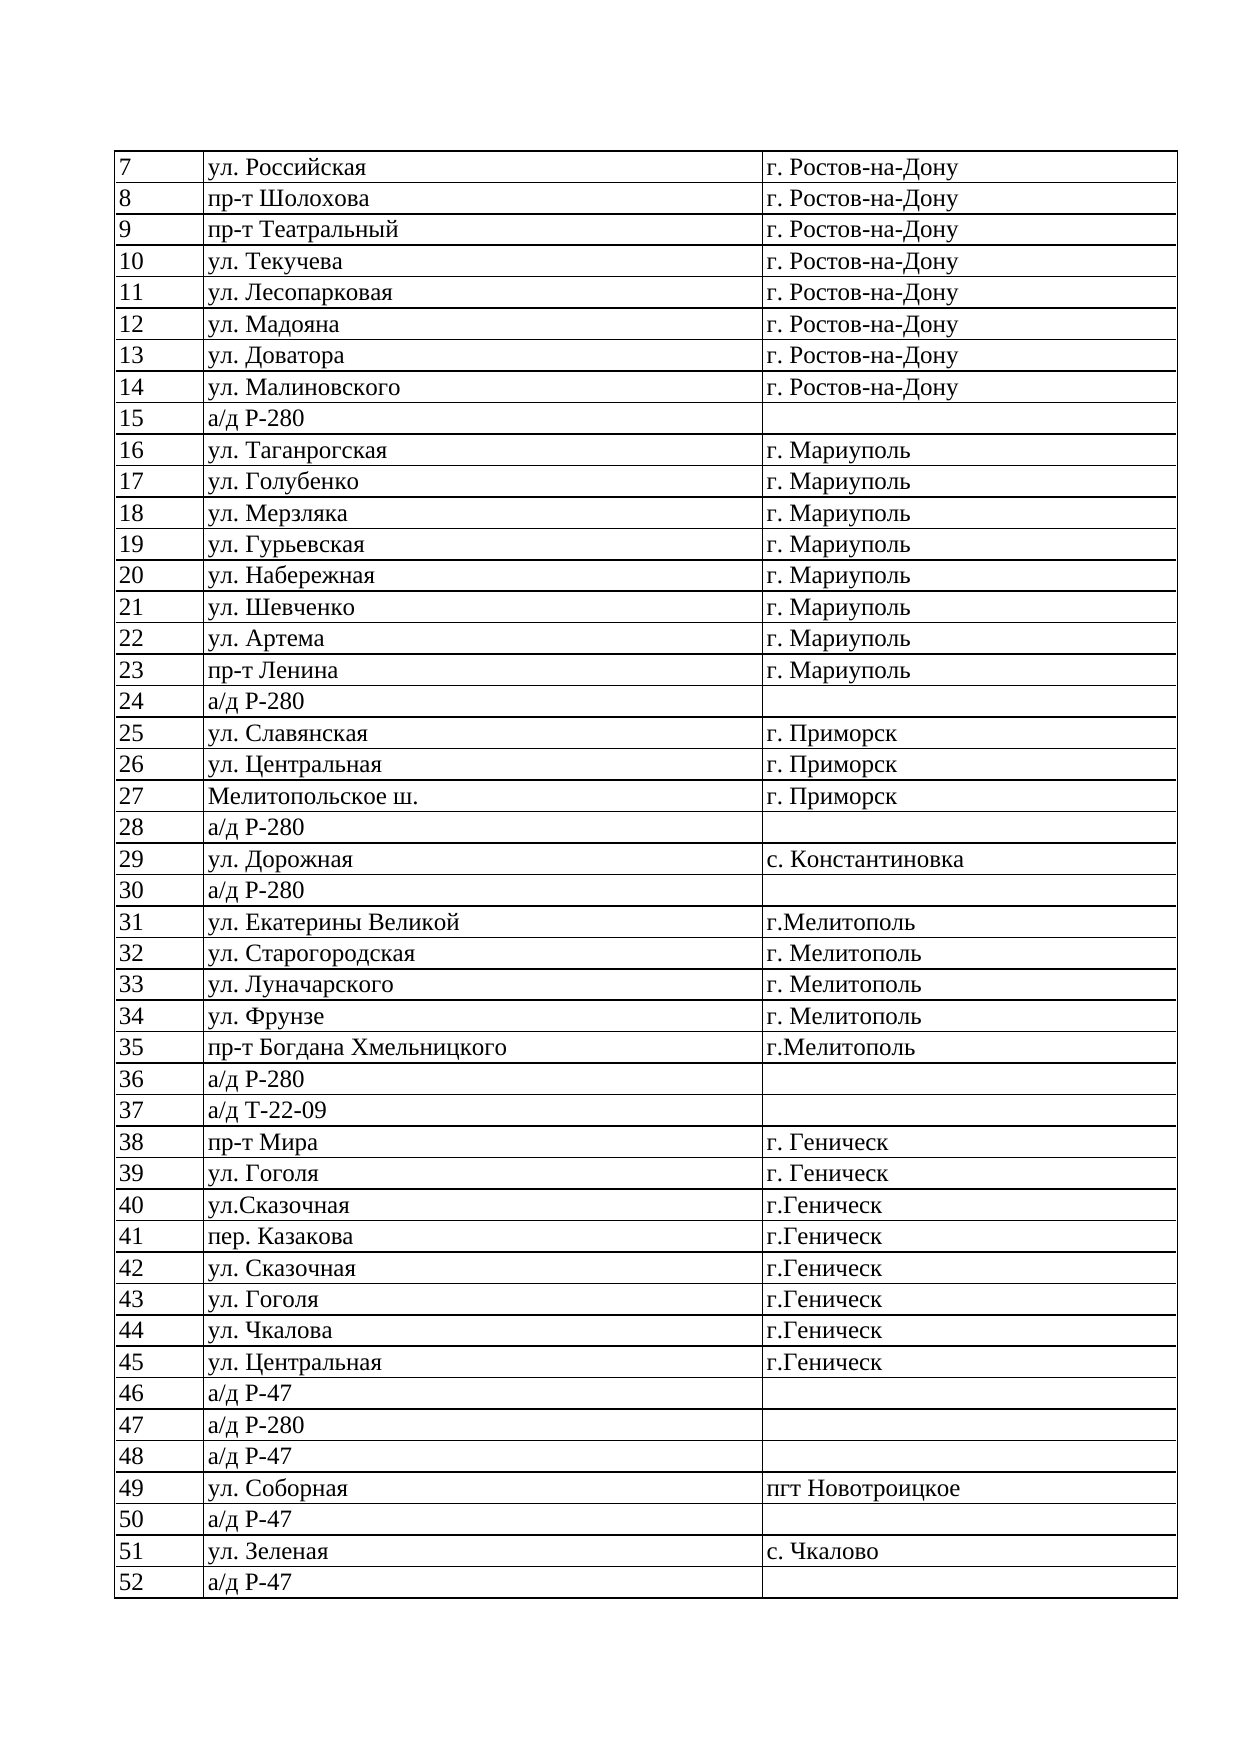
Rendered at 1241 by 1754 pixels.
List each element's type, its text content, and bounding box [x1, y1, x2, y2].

table_cell 44 [115, 1315, 203, 1345]
table_cell пр-т Шолохова [204, 183, 762, 213]
table_cell пер. Казакова [204, 1221, 762, 1251]
table_cell 39 [115, 1158, 203, 1188]
table_cell [763, 874, 1177, 905]
table_cell 21 [115, 591, 203, 622]
table_cell 8 [115, 183, 203, 213]
table_cell 24 [115, 686, 203, 716]
table_cell г.Геническ [763, 1220, 1177, 1251]
table_cell г.Геническ [763, 1314, 1177, 1345]
table_cell ул. Артема [204, 623, 762, 653]
table_cell [763, 1062, 1177, 1094]
table_cell [763, 1408, 1177, 1440]
table_cell г. Мелитополь [763, 999, 1177, 1031]
table_cell а/д Р-47 [204, 1441, 762, 1471]
table_cell ул. Сказочная [204, 1253, 762, 1282]
table_cell г.Мелитополь [763, 1031, 1177, 1062]
table_cell г. Мариуполь [763, 433, 1177, 464]
table_cell ул. Текучева [204, 246, 762, 276]
table_cell ул.Сказочная [204, 1190, 762, 1219]
table_cell ул. Доватора [204, 340, 762, 370]
table_cell [763, 1377, 1177, 1408]
table_cell 28 [115, 812, 203, 842]
table_cell 38 [115, 1126, 203, 1157]
table_cell пр-т Театральный [204, 215, 762, 244]
table_cell г. Мариуполь [763, 465, 1177, 496]
table_cell 9 [115, 214, 203, 244]
table_cell [763, 1440, 1177, 1471]
table_cell 48 [115, 1441, 203, 1471]
table_cell г. Приморск [763, 748, 1177, 779]
table_cell 10 [115, 245, 203, 276]
table_cell 25 [115, 717, 203, 748]
table_cell а/д Р-280 [204, 812, 762, 842]
table_cell г. Мелитополь [763, 936, 1177, 968]
table_cell г. Ростов-на-Дону [763, 181, 1177, 213]
table_cell пр-т Мира [204, 1127, 762, 1157]
table_cell 36 [115, 1063, 203, 1094]
table_cell а/д Р-280 [204, 1064, 762, 1094]
table_cell 18 [115, 497, 203, 527]
table_cell 19 [115, 529, 203, 559]
table_cell г. Ростов-на-Дону [763, 244, 1177, 276]
table_cell а/д Т-22-09 [204, 1095, 762, 1125]
table_cell ул. Российская [204, 152, 762, 181]
table_cell ул. Малиновского [204, 372, 762, 402]
table_cell 33 [115, 969, 203, 999]
table_cell ул. Шевченко [204, 592, 762, 622]
table_cell г.Геническ [763, 1345, 1177, 1377]
table_cell ул. Мадояна [204, 309, 762, 339]
table_cell [763, 811, 1177, 842]
table_cell 17 [115, 466, 203, 496]
table_cell г. Ростов-на-Дону [763, 152, 1177, 181]
table_cell 23 [115, 654, 203, 685]
table_cell ул. Гоголя [204, 1284, 762, 1314]
table_cell а/д Р-280 [204, 1410, 762, 1440]
table_cell Мелитопольское ш. [204, 781, 762, 811]
table_cell 27 [115, 780, 203, 811]
table_cell г. Ростов-на-Дону [763, 213, 1177, 244]
table_cell ул. Екатерины Великой [204, 907, 762, 936]
table_cell г.Геническ [763, 1251, 1177, 1282]
table_cell а/д Р-47 [204, 1504, 762, 1534]
table_cell г. Мелитополь [763, 968, 1177, 999]
table_cell 31 [115, 906, 203, 936]
table_cell [763, 1503, 1177, 1534]
table_cell 40 [115, 1189, 203, 1219]
table_cell 29 [115, 843, 203, 873]
table_cell пгт Новотроицкое [763, 1471, 1177, 1503]
table_cell 26 [115, 749, 203, 779]
table_cell г. Мариуполь [763, 653, 1177, 685]
table_cell ул. Фрунзе [204, 1001, 762, 1031]
table_cell г. Ростов-на-Дону [763, 307, 1177, 339]
table_cell а/д Р-280 [204, 875, 762, 905]
table_cell ул. Дорожная [204, 844, 762, 873]
table_cell г. Приморск [763, 779, 1177, 811]
table_cell 50 [115, 1504, 203, 1534]
table_cell ул. Старогородская [204, 938, 762, 968]
table_cell г.Геническ [763, 1283, 1177, 1314]
table_cell а/д Р-280 [204, 403, 762, 433]
table_cell г. Мариуполь [763, 496, 1177, 527]
table_cell 16 [115, 434, 203, 464]
table_cell 14 [115, 371, 203, 402]
table_cell 34 [115, 1000, 203, 1031]
table_cell [763, 402, 1177, 433]
table_cell г. Ростов-на-Дону [763, 339, 1177, 370]
table_cell г. Мариуполь [763, 590, 1177, 622]
table_cell с. Чкалово [763, 1534, 1177, 1566]
table_cell ул. Гурьевская [204, 529, 762, 559]
table_cell ул. Голубенко [204, 466, 762, 496]
table_cell 49 [115, 1472, 203, 1503]
table_cell 47 [115, 1409, 203, 1440]
table_cell г. Приморск [763, 716, 1177, 748]
table_cell [763, 1566, 1177, 1597]
table_cell 20 [115, 560, 203, 590]
table_cell ул. Центральная [204, 749, 762, 779]
table_cell а/д Р-280 [204, 686, 762, 716]
table_cell ул. Луначарского [204, 970, 762, 999]
table_cell 52 [115, 1567, 203, 1597]
table_cell ул. Соборная [204, 1473, 762, 1503]
table_cell [763, 1094, 1177, 1125]
table_cell г. Мариуполь [763, 622, 1177, 653]
table_cell ул. Чкалова [204, 1316, 762, 1345]
table_cell 15 [115, 403, 203, 433]
table_cell ул. Славянская [204, 718, 762, 748]
table_cell с. Константиновка [763, 842, 1177, 873]
table_cell ул. Гоголя [204, 1158, 762, 1188]
table_cell 11 [115, 277, 203, 307]
table_cell г.Геническ [763, 1188, 1177, 1219]
table_cell 45 [115, 1346, 203, 1377]
table_cell 12 [115, 308, 203, 339]
table_cell 51 [115, 1535, 203, 1566]
table_cell 42 [115, 1252, 203, 1282]
table_cell [763, 685, 1177, 716]
table_cell 41 [115, 1221, 203, 1251]
table_cell ул. Мерзляка [204, 498, 762, 527]
table_cell пр-т Ленина [204, 655, 762, 685]
table_cell г. Мариуполь [763, 528, 1177, 559]
table_cell ул. Набережная [204, 561, 762, 590]
table_cell ул. Таганрогская [204, 435, 762, 464]
table_cell 30 [115, 875, 203, 905]
table_cell г. Ростов-на-Дону [763, 370, 1177, 402]
table_cell 46 [115, 1378, 203, 1408]
table_cell г. Геническ [763, 1125, 1177, 1157]
table_cell 43 [115, 1284, 203, 1314]
table_cell г.Мелитополь [763, 905, 1177, 936]
table_cell 13 [115, 340, 203, 370]
table_cell 7 [115, 152, 203, 181]
table_cell 32 [115, 938, 203, 968]
table_cell ул. Лесопарковая [204, 277, 762, 307]
table_cell 35 [115, 1032, 203, 1062]
table_cell ул. Центральная [204, 1347, 762, 1377]
table_cell пр-т Богдана Хмельницкого [204, 1032, 762, 1062]
table_cell г. Геническ [763, 1157, 1177, 1188]
table_cell г. Ростов-на-Дону [763, 276, 1177, 307]
table_cell ул. Зеленая [204, 1536, 762, 1566]
table_cell 37 [115, 1095, 203, 1125]
table_cell г. Мариуполь [763, 559, 1177, 590]
table_cell а/д Р-47 [204, 1567, 762, 1597]
table_cell 22 [115, 623, 203, 653]
table_cell а/д Р-47 [204, 1378, 762, 1408]
